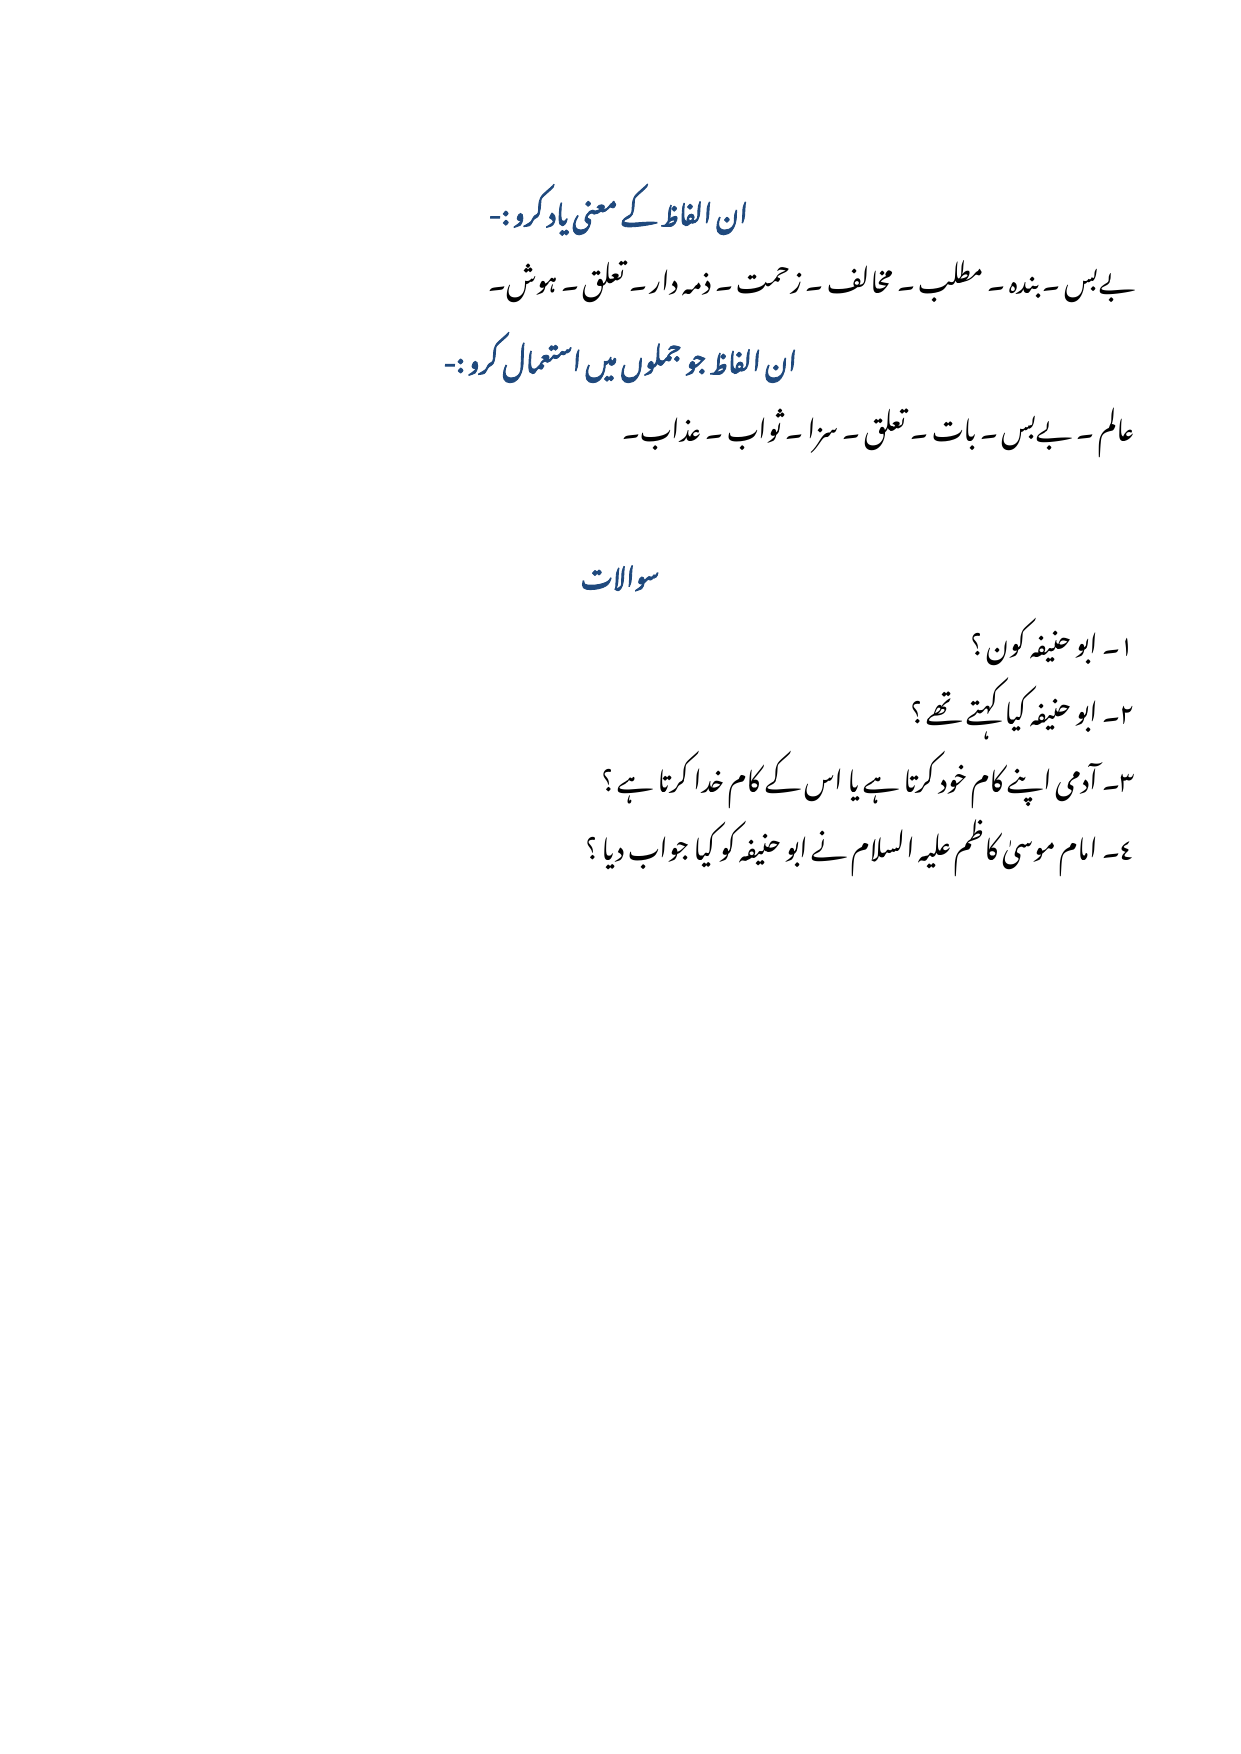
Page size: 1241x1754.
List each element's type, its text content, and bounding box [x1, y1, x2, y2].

subtitle سوالات [75, 537, 1165, 605]
text ٢۔ ابو حنیفہ کیا کہتے تھے ؟ [75, 673, 1165, 741]
text عالم ۔ بےبس ۔ بات ۔ تعلق ۔ سزا ۔ ثواب ۔ عذاب۔ [75, 389, 1165, 457]
subtitle ان الفاظ جو جملوں میں استعمال کرو :- [75, 322, 1165, 389]
text ٤۔ امام موسیٰ کاظم علیہ السلام نے ابو حنیفہ کو کیا جواب دیا ؟ [75, 808, 1165, 876]
subtitle ان الفاظ کے معنی یاد کرو :- [75, 174, 1165, 242]
text ١۔ ابو حنیفہ کون ؟ [75, 605, 1165, 673]
text ٣۔ آدمی اپنے کام خود کرتا ہے یا اس کے کام خدا کرتا ہے ؟ [75, 741, 1165, 808]
text بےبس ۔ بندہ ۔ مطلب ۔ مخالف ۔ زحمت ۔ ذمہ دار ۔ تعلق ۔ ہوش۔ [75, 242, 1165, 309]
